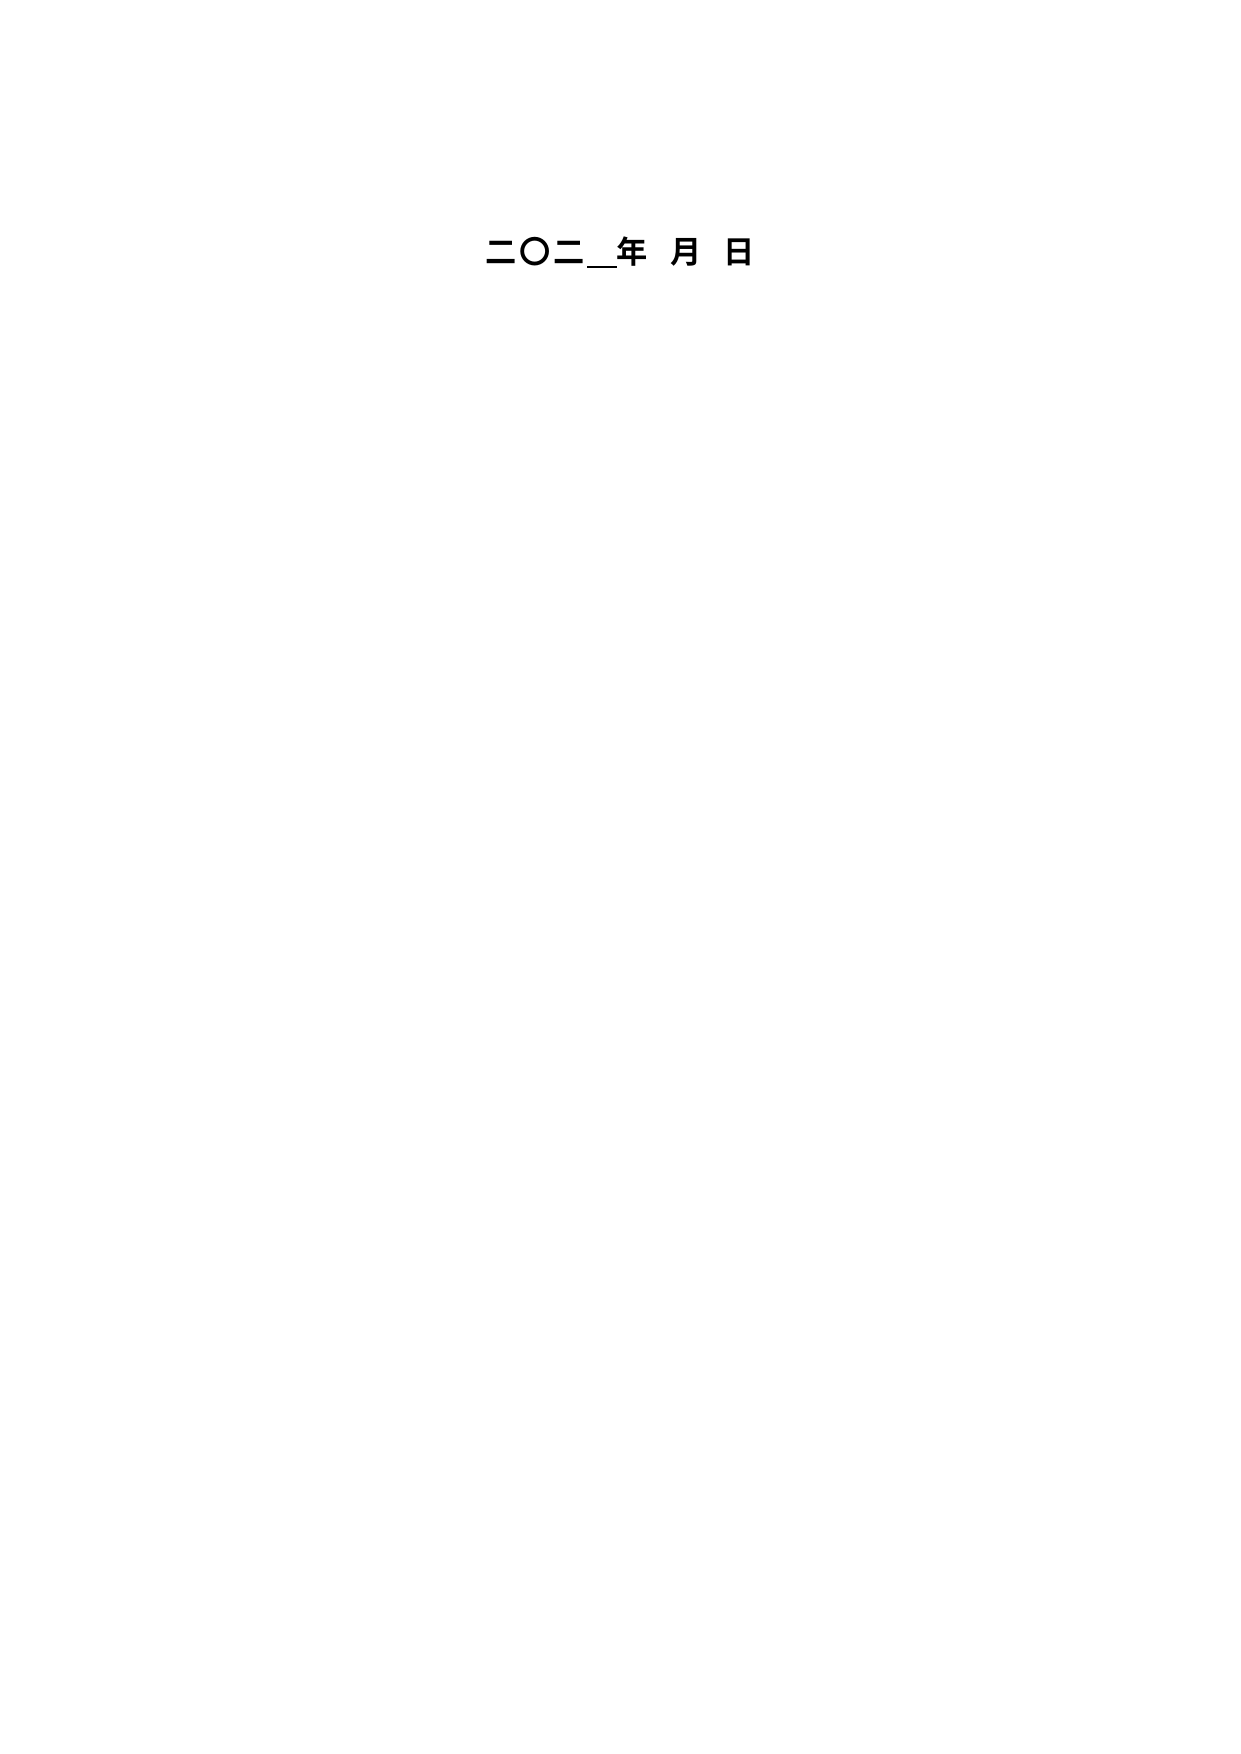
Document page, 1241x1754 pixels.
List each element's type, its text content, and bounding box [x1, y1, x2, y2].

text 二〇二 年 月 日 [187, 217, 1053, 282]
